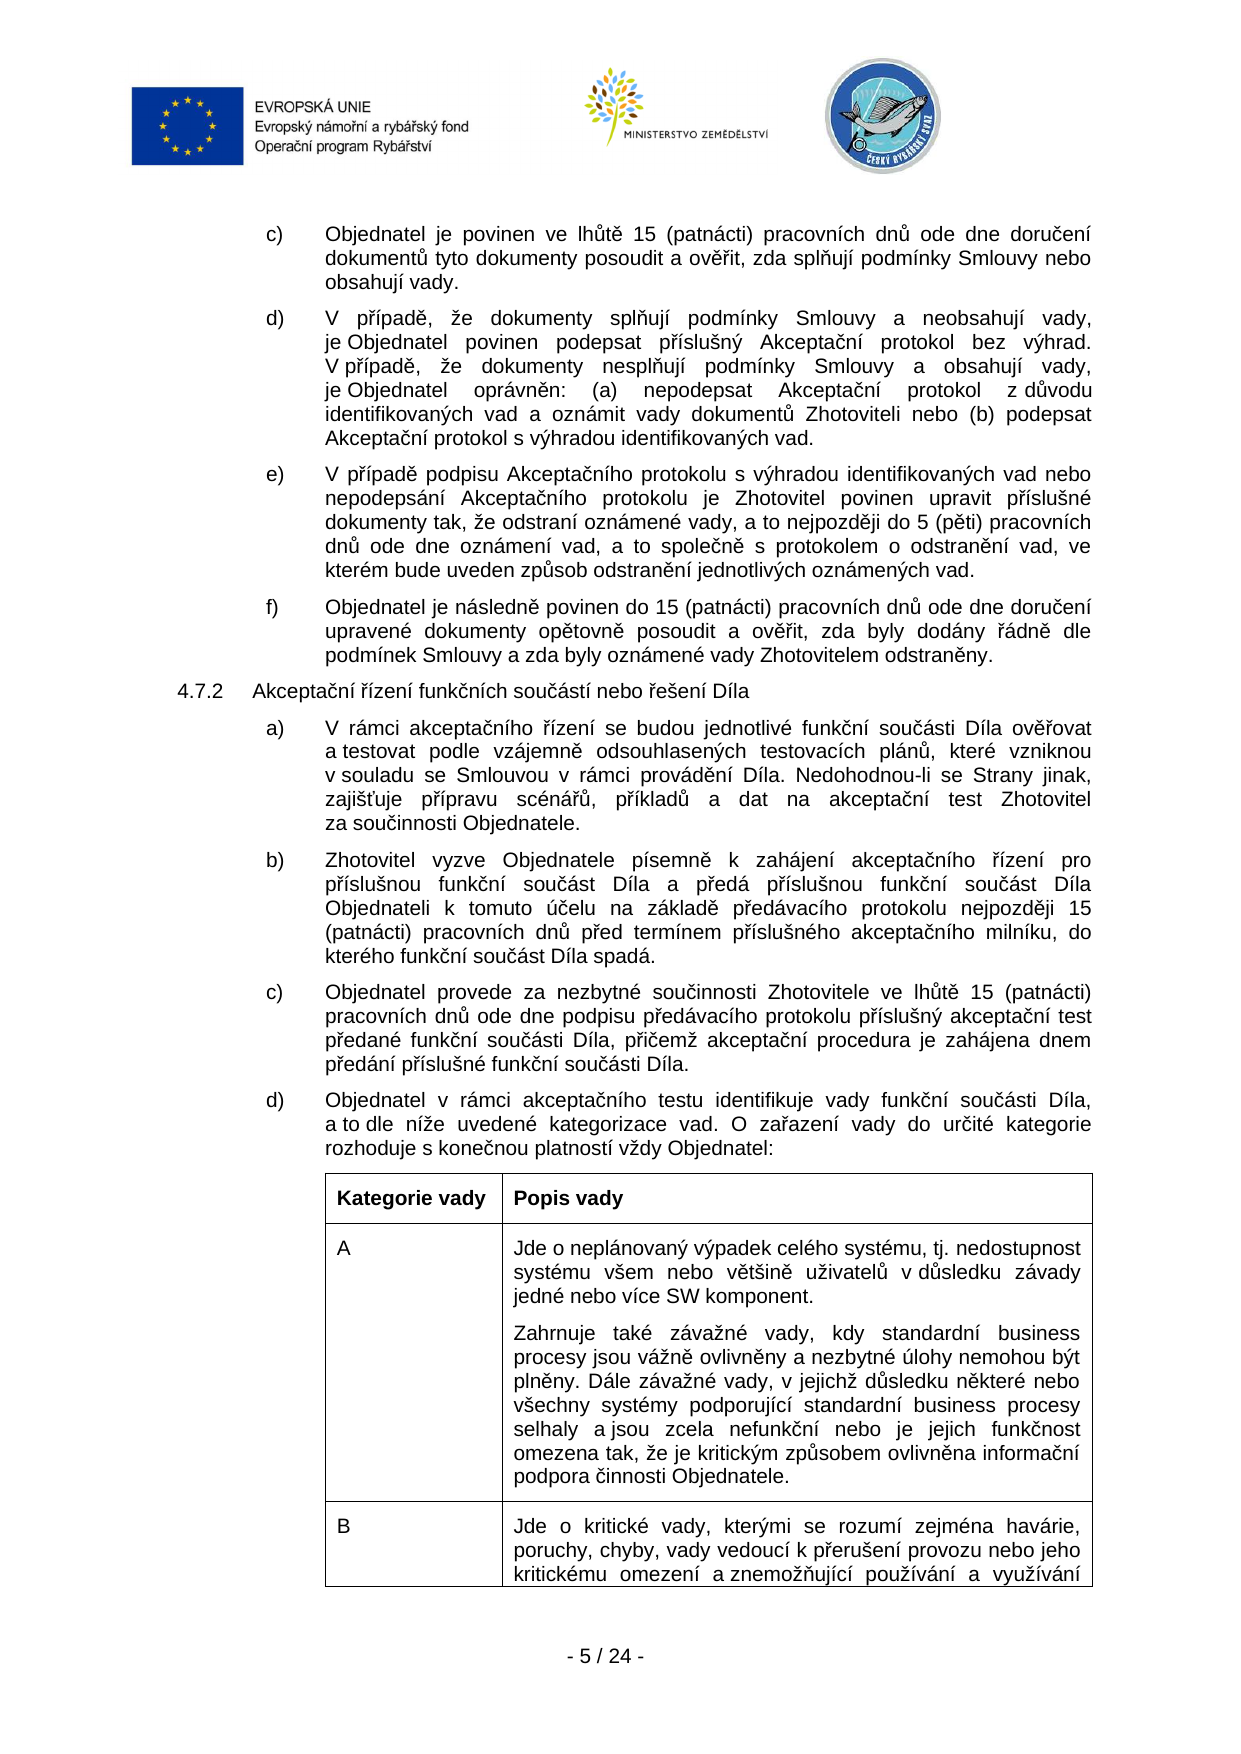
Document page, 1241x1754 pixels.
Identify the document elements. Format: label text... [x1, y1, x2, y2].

table_header Kategorie vady [326, 1174, 502, 1223]
list Objednatel je následně povinen do 15 (patnácti) pracovních dnů ode dne doručení upravené dokumenty opětovně posoudit a ověřit, zda byly dodány řádně dle podmínek Smlouvy a zda byly oznámené vady Zhotovitelem odstraněny. [266, 594, 1092, 666]
list V případě podpisu Akceptačního protokolu s výhradou identifikovaných vad nebo nepodepsání Akceptačního protokolu je Zhotovitel povinen upravit příslušné dokumenty tak, že odstraní oznámené vady, a to nejpozději do 5 (pěti) pracovních dnů ode dne oznámení vad, a to společně s protokolem o odstranění vad, ve kterém bude uveden způsob odstranění jednotlivých oznámených vad. [266, 462, 1092, 582]
list V případě, že dokumenty splňují podmínky Smlouvy a neobsahují vady, je Objednatel povinen podepsat příslušný Akceptační protokol bez výhrad. V případě, že dokumenty nesplňují podmínky Smlouvy a obsahují vady, je Objednatel oprávněn: (a) nepodepsat Akceptační protokol z důvodu identifikovaných vad a oznámit vady dokumentů Zhotoviteli nebo (b) podepsat Akceptační protokol s výhradou identifikovaných vad. [266, 306, 1092, 450]
table_cell B [326, 1502, 502, 1586]
list Zhotovitel vyzve Objednatele písemně k zahájení akceptačního řízení pro příslušnou funkční součást Díla a předá příslušnou funkční součást Díla Objednateli k tomuto účelu na základě předávacího protokolu nejpozději 15 (patnácti) pracovních dnů před termínem příslušného akceptačního milníku, do kterého funkční součást Díla spadá. [266, 848, 1092, 967]
list V rámci akceptačního řízení se budou jednotlivé funkční součásti Díla ověřovat a testovat podle vzájemně odsouhlasených testovacích plánů, které vzniknou v souladu se Smlouvou v rámci provádění Díla. Nedohodnou-li se Strany jinak, zajišťuje přípravu scénářů, příkladů a dat na akceptační test Zhotovitel za součinnosti Objednatele. [266, 715, 1092, 835]
list Objednatel v rámci akceptačního testu identifikuje vady funkční součásti Díla, a to dle níže uvedené kategorizace vad. O zařazení vady do určité kategorie rozhoduje s konečnou platností vždy Objednatel: [266, 1088, 1092, 1160]
picture [823, 56, 942, 175]
picture [118, 60, 778, 175]
table_cell A [326, 1224, 502, 1501]
list Objednatel provede za nezbytné součinnosti Zhotovitele ve lhůtě 15 (patnácti) pracovních dnů ode dne podpisu předávacího protokolu příslušný akceptační test předané funkční součásti Díla, přičemž akceptační procedura je zahájena dnem předání příslušné funkční součásti Díla. [266, 980, 1092, 1076]
list Objednatel je povinen ve lhůtě 15 (patnácti) pracovních dnů ode dne doručení dokumentů tyto dokumenty posoudit a ověřit, zda splňují podmínky Smlouvy nebo obsahují vady. [266, 222, 1092, 293]
table_header Popis vady [503, 1174, 1092, 1223]
list Akceptační řízení funkčních součástí nebo řešení Díla [177, 679, 1092, 703]
table_cell Jde o neplánovaný výpadek celého systému, tj. nedostupnost systému všem nebo většině uživatelů v důsledku závady jedné nebo více SW komponent. Zahrnuje také závažné vady, kdy standardní business procesy jsou vážně ovlivněny a nezbytné úlohy nemohou být plněny. Dále závažné vady, v jejichž důsledku některé nebo všechny systémy podporující standardní business procesy selhaly a jsou zcela nefunkční nebo je jejich funkčnost omezena tak, že je kritickým způsobem ovlivněna informační podpora činnosti Objednatele. [503, 1224, 1092, 1501]
